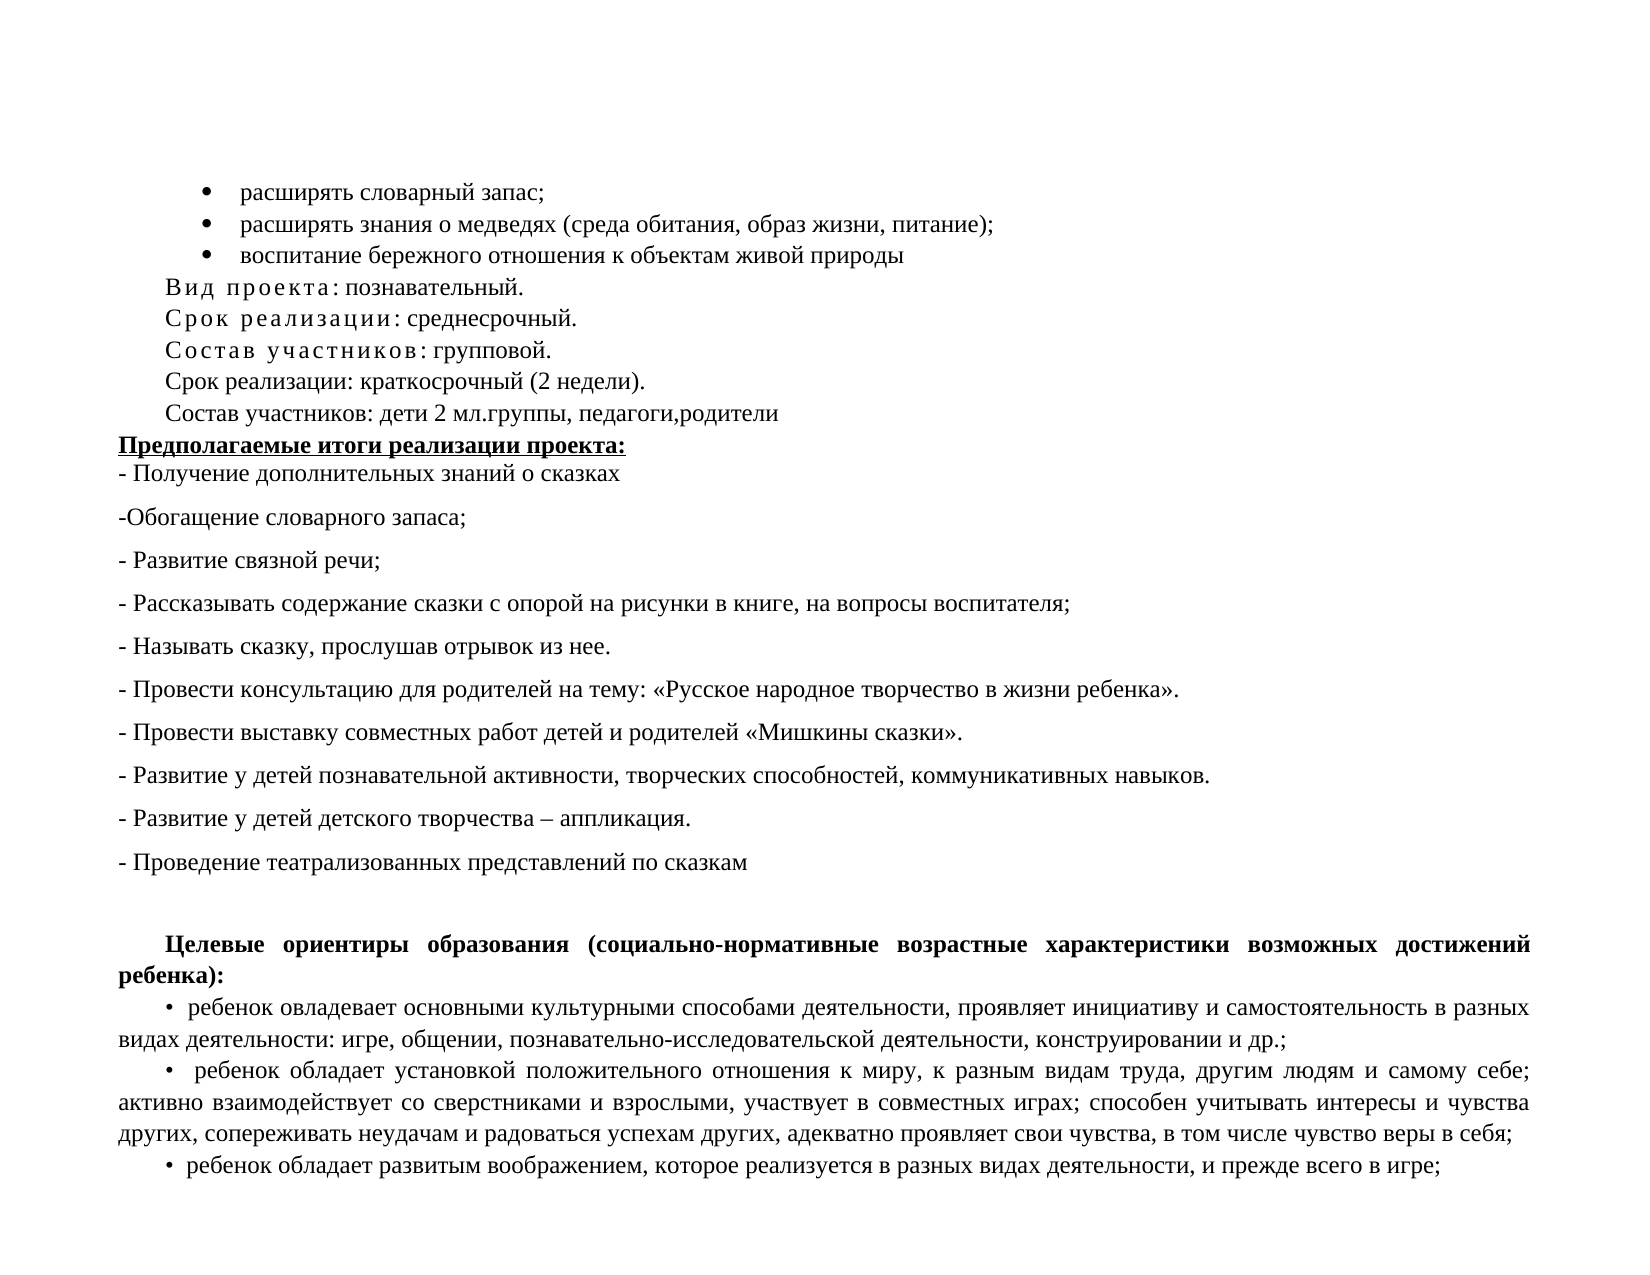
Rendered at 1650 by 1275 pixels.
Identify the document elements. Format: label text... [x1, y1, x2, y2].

list расширять знания о медведях (среда обитания, образ жизни, питание); [202, 209, 1532, 237]
text • ребенок обладает развитым воображением, которое реализуется в разных видах деятельности, и прежде всего в игре; [118, 1150, 1532, 1179]
list воспитание бережного отношения к объектам живой природы [202, 240, 1532, 269]
text - Развитие у детей детского творчества – аппликация. [118, 803, 1532, 832]
text - Проведение театрализованных представлений по сказкам [118, 847, 1532, 875]
text - Развитие связной речи; [118, 545, 1532, 573]
text Вид проекта: познавательный. [118, 272, 1532, 301]
text - Развитие у детей познавательной активности, творческих способностей, коммуникативных навыков. [118, 760, 1532, 789]
text - Рассказывать содержание сказки с опорой на рисунки в книге, на вопросы воспитателя; [118, 588, 1532, 617]
text Состав участников: дети 2 мл.группы, педагоги,родители [118, 398, 1532, 427]
text - Провести консультацию для родителей на тему: «Русское народное творчество в жизни ребенка». [118, 674, 1532, 703]
text Срок реализации: среднесрочный. [118, 303, 1532, 332]
text Целевые ориентиры образования (социально-нормативные возрастные характеристики возможных достижений ребенка): [118, 929, 1532, 989]
text - Получение дополнительных знаний о сказках [118, 458, 1532, 487]
text -Обогащение словарного запаса; [118, 502, 1532, 530]
text Состав участников: групповой. [118, 335, 1532, 364]
text • ребенок обладает установкой положительного отношения к миру, к разным видам труда, другим людям и самому себе; активно взаимодействует со сверстниками и взрослыми, участвует в совместных играх; способен учитывать интересы и чувства других, сопереживать неудачам и радоваться успехам других, адекватно проявляет свои чувства, в том числе чувство веры в себя; [118, 1055, 1532, 1147]
list расширять словарный запас; [202, 177, 1532, 206]
text - Называть сказку, прослушав отрывок из нее. [118, 631, 1532, 660]
text - Провести выставку совместных работ детей и родителей «Мишкины сказки». [118, 717, 1532, 746]
text Предполагаемые итоги реализации проекта: [118, 430, 1532, 458]
text • ребенок овладевает основными культурными способами деятельности, проявляет инициативу и самостоятельность в разных видах деятельности: игре, общении, познавательно-исследовательской деятельности, конструировании и др.; [118, 992, 1532, 1052]
text Срок реализации: краткосрочный (2 недели). [118, 367, 1532, 395]
